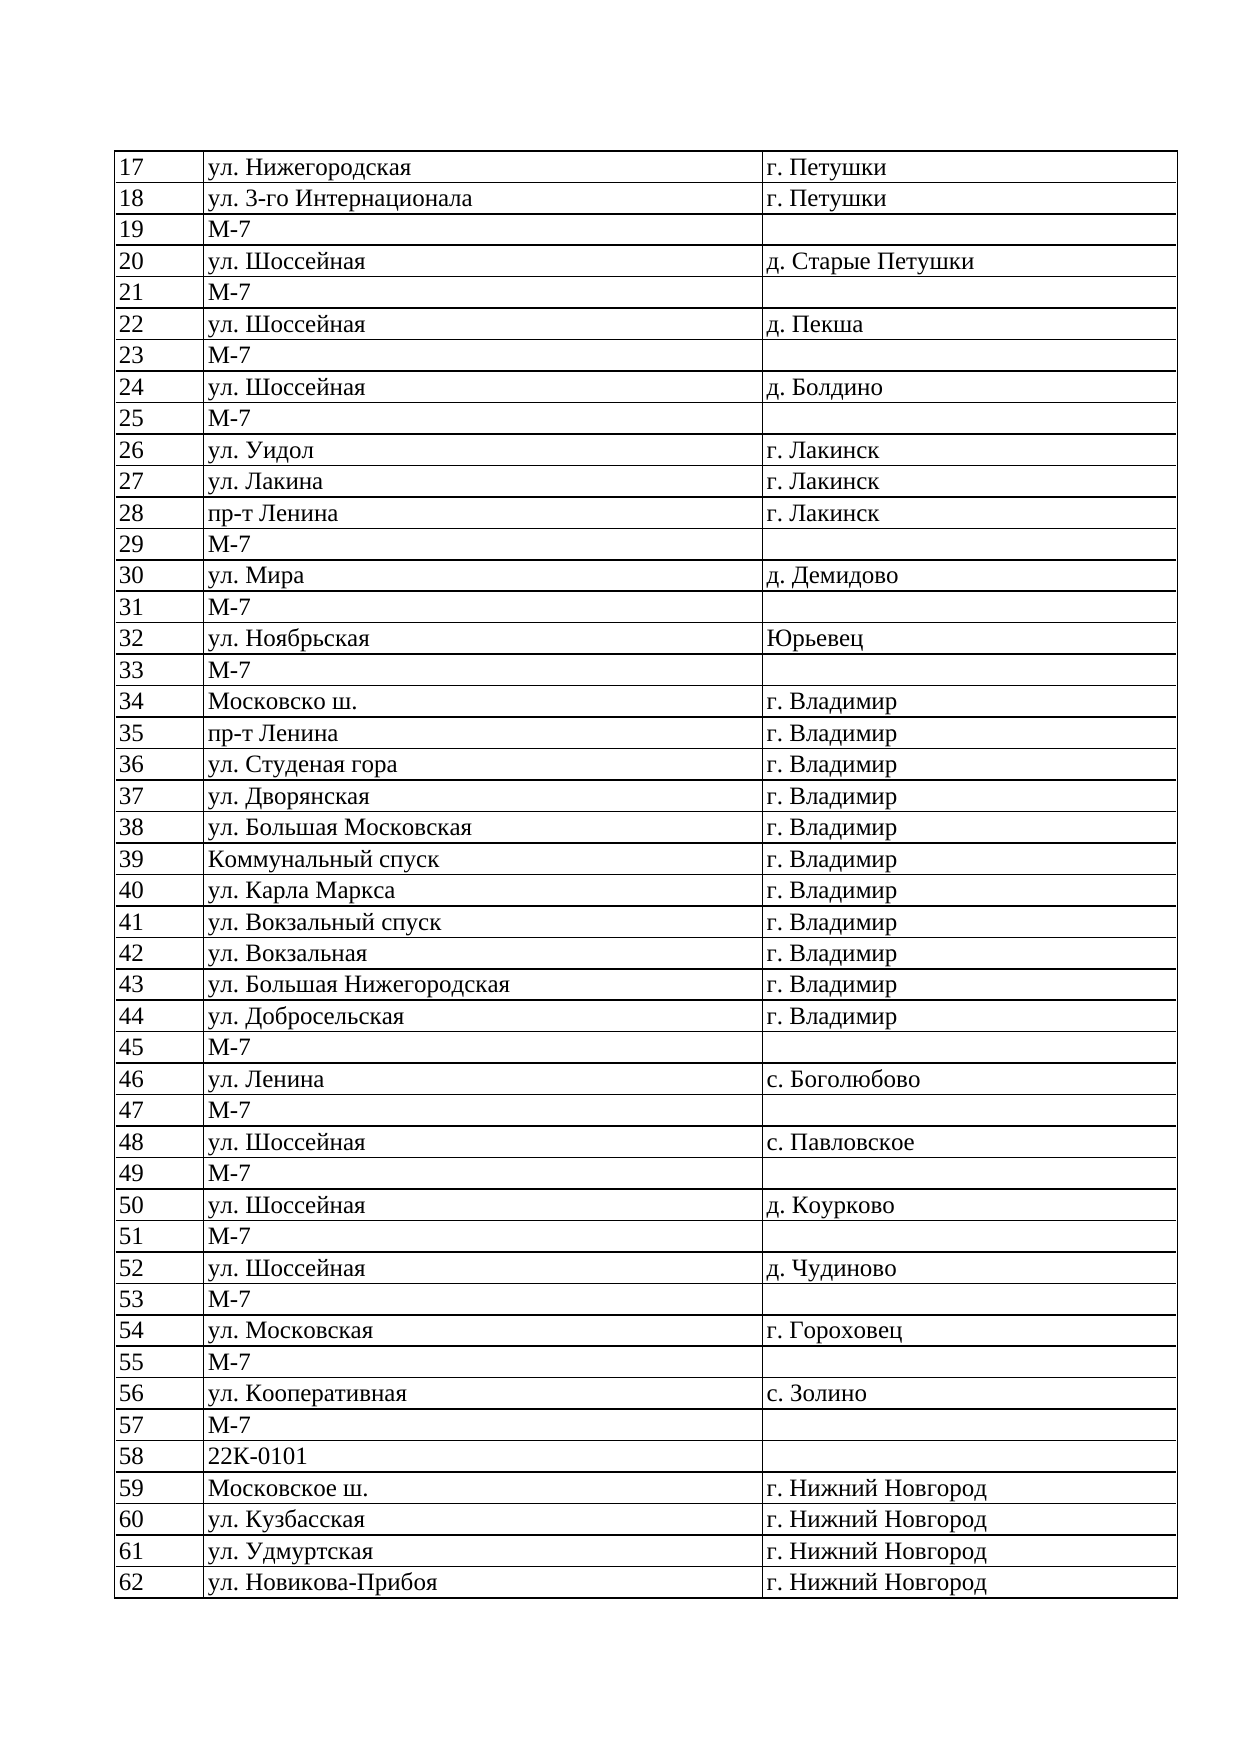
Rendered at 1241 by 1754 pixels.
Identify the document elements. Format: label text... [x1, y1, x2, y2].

table_cell ул. Московская [204, 1316, 762, 1345]
table_cell ул. Удмуртская [204, 1536, 762, 1566]
table_cell 30 [115, 560, 203, 590]
table_cell г. Владимир [763, 842, 1177, 873]
table_cell М-7 [204, 1032, 762, 1062]
table_cell М-7 [204, 1095, 762, 1125]
table_cell М-7 [204, 1410, 762, 1440]
table_cell [763, 1440, 1177, 1471]
table_cell 38 [115, 812, 203, 842]
table_cell Московско ш. [204, 686, 762, 716]
table_cell 42 [115, 938, 203, 968]
table_cell 58 [115, 1441, 203, 1471]
table_cell 59 [115, 1472, 203, 1503]
table_cell ул. Вокзальный спуск [204, 907, 762, 936]
table_cell 61 [115, 1535, 203, 1566]
table_cell 35 [115, 717, 203, 748]
table_cell г. Владимир [763, 779, 1177, 811]
table_cell ул. Студеная гора [204, 749, 762, 779]
table_cell М-7 [204, 1284, 762, 1314]
table_cell М-7 [204, 592, 762, 622]
table_cell ул. Кооперативная [204, 1378, 762, 1408]
table_cell 52 [115, 1252, 203, 1282]
table_cell с. Боголюбово [763, 1062, 1177, 1094]
table_cell 46 [115, 1063, 203, 1094]
table_cell г. Лакинск [763, 465, 1177, 496]
table_cell [763, 1220, 1177, 1251]
table_cell 17 [115, 152, 203, 181]
table_cell д. Демидово [763, 559, 1177, 590]
table_cell 44 [115, 1000, 203, 1031]
table_cell ул. Ноябрьская [204, 623, 762, 653]
table_cell [763, 213, 1177, 244]
table_cell 19 [115, 214, 203, 244]
table_cell д. Старые Петушки [763, 244, 1177, 276]
table_cell 21 [115, 277, 203, 307]
table_cell 47 [115, 1095, 203, 1125]
table_cell ул. Карла Маркса [204, 875, 762, 905]
table_cell д. Болдино [763, 370, 1177, 402]
table_cell 37 [115, 780, 203, 811]
table_cell с. Павловское [763, 1125, 1177, 1157]
table_cell 20 [115, 245, 203, 276]
table_cell 27 [115, 466, 203, 496]
table_cell [763, 402, 1177, 433]
table_cell ул. 3-го Интернационала [204, 183, 762, 213]
table_cell 51 [115, 1221, 203, 1251]
table_cell 53 [115, 1284, 203, 1314]
table_cell г. Нижний Новгород [763, 1503, 1177, 1534]
table_cell ул. Уидол [204, 435, 762, 464]
table_cell г. Владимир [763, 811, 1177, 842]
table_cell 50 [115, 1189, 203, 1219]
table_cell 29 [115, 529, 203, 559]
table_cell ул. Добросельская [204, 1001, 762, 1031]
table_cell г. Лакинск [763, 433, 1177, 464]
table_cell ул. Шоссейная [204, 246, 762, 276]
table_cell 45 [115, 1032, 203, 1062]
table_cell г. Владимир [763, 999, 1177, 1031]
table_cell 33 [115, 654, 203, 685]
table_cell 55 [115, 1346, 203, 1377]
table_cell М-7 [204, 340, 762, 370]
table_cell г. Владимир [763, 748, 1177, 779]
table_cell [763, 590, 1177, 622]
table_cell 18 [115, 183, 203, 213]
table_cell 41 [115, 906, 203, 936]
table_cell ул. Шоссейная [204, 1127, 762, 1157]
table_cell г. Владимир [763, 905, 1177, 936]
table_cell М-7 [204, 1221, 762, 1251]
table_cell ул. Шоссейная [204, 1253, 762, 1282]
table_cell г. Гороховец [763, 1314, 1177, 1345]
table_cell 34 [115, 686, 203, 716]
table_cell г. Владимир [763, 716, 1177, 748]
table_cell д. Коурково [763, 1188, 1177, 1219]
table_cell М-7 [204, 277, 762, 307]
table_cell ул. Мира [204, 561, 762, 590]
table_cell Коммунальный спуск [204, 844, 762, 873]
table_cell ул. Шоссейная [204, 309, 762, 339]
table_cell [763, 276, 1177, 307]
table_cell 28 [115, 497, 203, 527]
table_cell г. Владимир [763, 936, 1177, 968]
table_cell г. Владимир [763, 685, 1177, 716]
table_cell г. Петушки [763, 152, 1177, 181]
table_cell ул. Кузбасская [204, 1504, 762, 1534]
table_cell [763, 1094, 1177, 1125]
table_cell М-7 [204, 1347, 762, 1377]
table_cell Московское ш. [204, 1473, 762, 1503]
table_cell г. Нижний Новгород [763, 1471, 1177, 1503]
table_cell ул. Большая Московская [204, 812, 762, 842]
table_cell г. Нижний Новгород [763, 1534, 1177, 1566]
table_cell г. Петушки [763, 181, 1177, 213]
table_cell [763, 528, 1177, 559]
table_cell 26 [115, 434, 203, 464]
table_cell ул. Большая Нижегородская [204, 970, 762, 999]
table_cell М-7 [204, 529, 762, 559]
table_cell ул. Шоссейная [204, 372, 762, 402]
table_cell [763, 1031, 1177, 1062]
table_cell 57 [115, 1409, 203, 1440]
table_cell 22 [115, 308, 203, 339]
table_cell г. Лакинск [763, 496, 1177, 527]
table_cell г. Владимир [763, 874, 1177, 905]
table_cell 56 [115, 1378, 203, 1408]
table_cell ул. Вокзальная [204, 938, 762, 968]
table_cell 23 [115, 340, 203, 370]
table_cell [763, 1157, 1177, 1188]
table_cell с. Золино [763, 1377, 1177, 1408]
table_cell ул. Дворянская [204, 781, 762, 811]
table_cell 32 [115, 623, 203, 653]
table_cell 39 [115, 843, 203, 873]
table_cell М-7 [204, 403, 762, 433]
table_cell 40 [115, 875, 203, 905]
table_cell ул. Новикова-Прибоя [204, 1567, 762, 1597]
table_cell 24 [115, 371, 203, 402]
table_cell М-7 [204, 655, 762, 685]
table_cell 31 [115, 591, 203, 622]
table_cell г. Нижний Новгород [763, 1566, 1177, 1597]
table_cell 48 [115, 1126, 203, 1157]
table_cell г. Владимир [763, 968, 1177, 999]
table_cell ул. Шоссейная [204, 1190, 762, 1219]
table_cell ул. Лакина [204, 466, 762, 496]
table_cell [763, 1283, 1177, 1314]
table_cell 22К-0101 [204, 1441, 762, 1471]
table_cell д. Пекша [763, 307, 1177, 339]
table_cell Юрьевец [763, 622, 1177, 653]
table_cell 25 [115, 403, 203, 433]
table_cell ул. Нижегородская [204, 152, 762, 181]
table_cell М-7 [204, 215, 762, 244]
table_cell [763, 653, 1177, 685]
table_cell 60 [115, 1504, 203, 1534]
table_cell пр-т Ленина [204, 498, 762, 527]
table_cell пр-т Ленина [204, 718, 762, 748]
table_cell 49 [115, 1158, 203, 1188]
table_cell [763, 1408, 1177, 1440]
table_cell ул. Ленина [204, 1064, 762, 1094]
table_cell 36 [115, 749, 203, 779]
table_cell д. Чудиново [763, 1251, 1177, 1282]
table_cell 62 [115, 1567, 203, 1597]
table_cell 54 [115, 1315, 203, 1345]
table_cell [763, 339, 1177, 370]
table_cell 43 [115, 969, 203, 999]
table_cell [763, 1345, 1177, 1377]
table_cell М-7 [204, 1158, 762, 1188]
